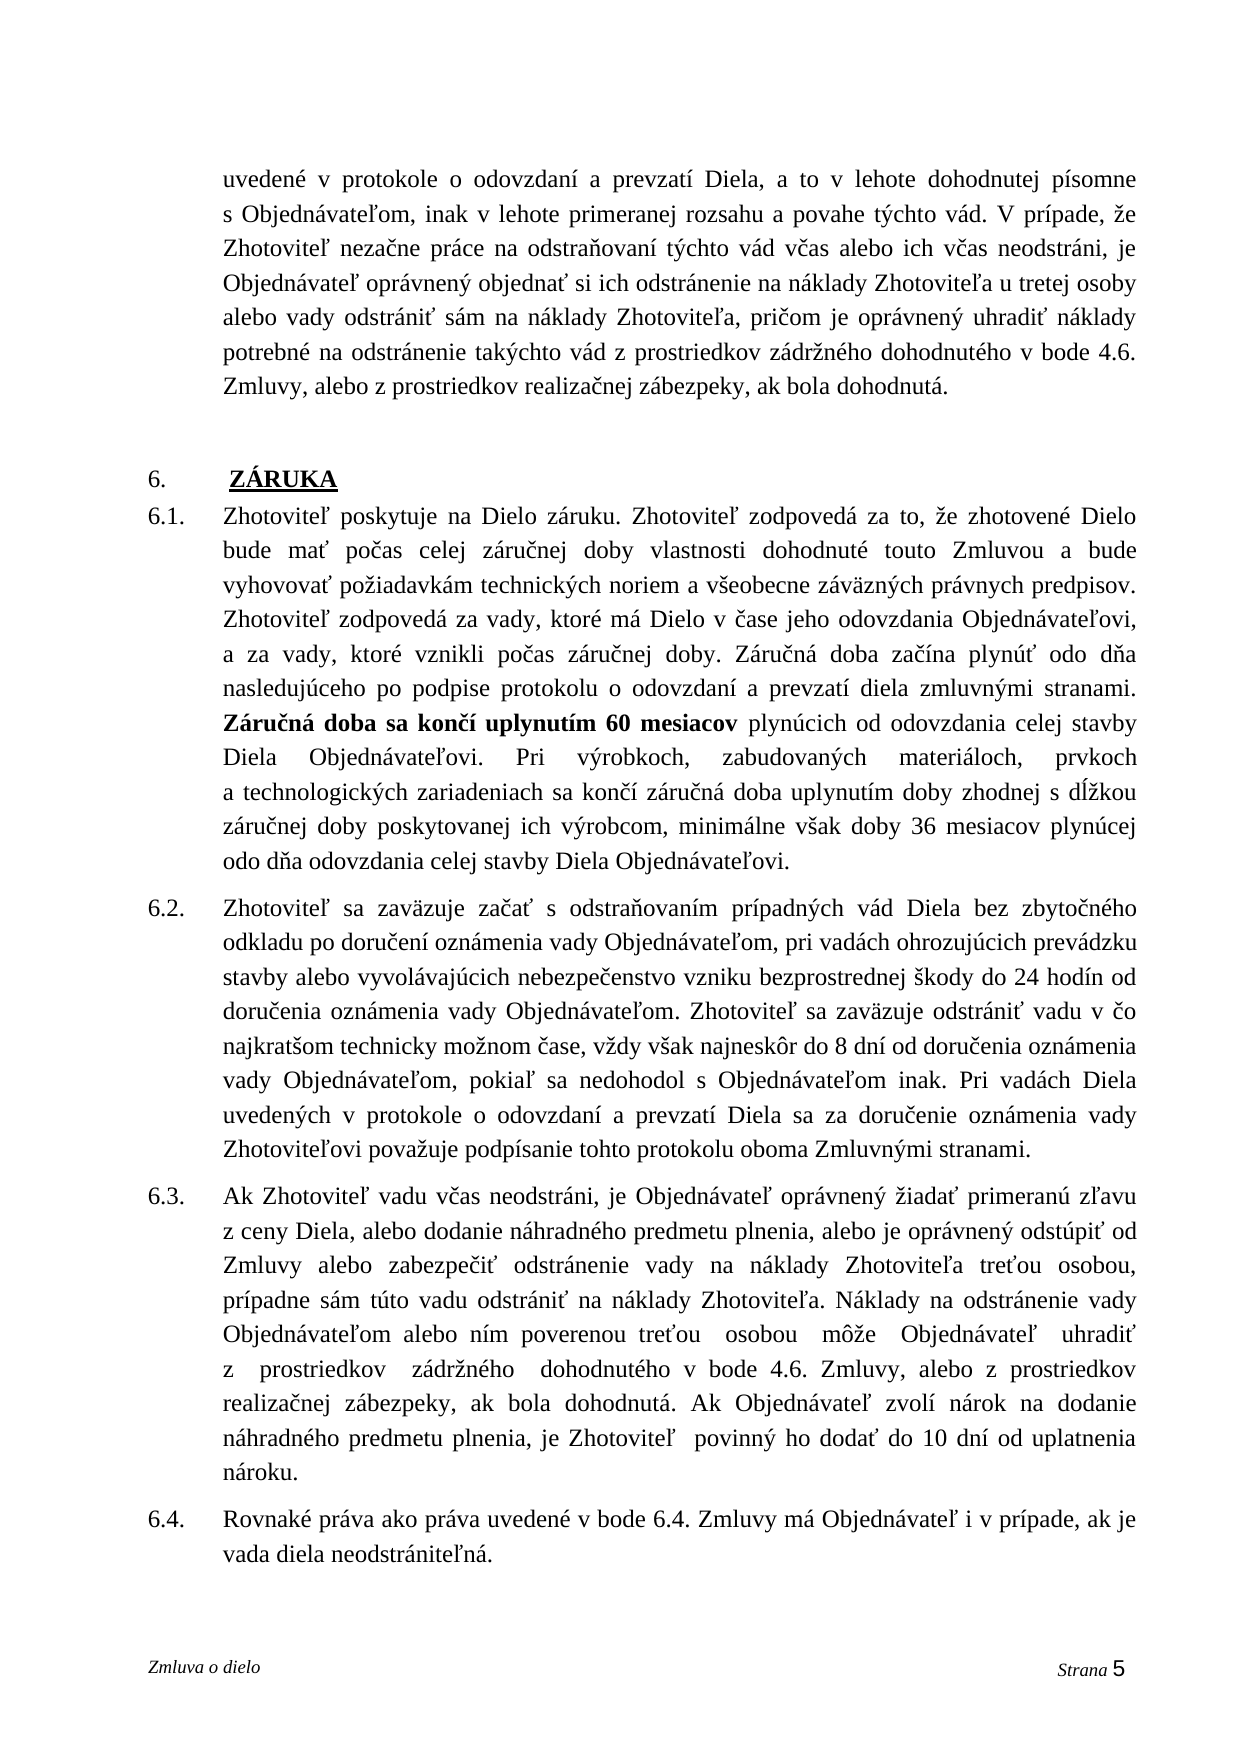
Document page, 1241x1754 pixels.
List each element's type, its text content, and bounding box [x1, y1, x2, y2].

subtitle ZÁRUKA [148, 464, 1148, 493]
list Zhotoviteľ sa zaväzuje začať s odstraňovaním prípadných vád Diela bez zbytočného odkladu po doručení oznámenia vady Objednávateľom, pri vadách ohrozujúcich prevádzku stavby alebo vyvolávajúcich nebezpečenstvo vzniku bezprostrednej škody do 24 hodín od doručenia oznámenia vady Objednávateľom. Zhotoviteľ sa zaväzuje odstrániť vadu v čo najkratšom technicky možnom čase, vždy však najneskôr do 8 dní od doručenia oznámenia vady Objednávateľom, pokiaľ sa nedohodol s Objednávateľom inak. Pri vadách Diela uvedených v protokole o odovzdaní a prevzatí Diela sa za doručenie oznámenia vady Zhotoviteľovi považuje podpísanie tohto protokolu oboma Zmluvnými stranami. [148, 893, 1137, 1163]
list Ak Zhotoviteľ vadu včas neodstráni, je Objednávateľ oprávnený žiadať primeranú zľavu z ceny Diela, alebo dodanie náhradného predmetu plnenia, alebo je oprávnený odstúpiť od Zmluvy alebo zabezpečiť odstránenie vady na náklady Zhotoviteľa treťou osobou, prípadne sám túto vadu odstrániť na náklady Zhotoviteľa. Náklady na odstránenie vady Objednávateľom alebo ním poverenou treťou osobou môže Objednávateľ uhradiť z prostriedkov zádržného dohodnutého v bode 4.6. Zmluvy, alebo z prostriedkov realizačnej zábezpeky, ak bola dohodnutá. Ak Objednávateľ zvolí nárok na dodanie náhradného predmetu plnenia, je Zhotoviteľ povinný ho dodať do 10 dní od uplatnenia nároku. [148, 1181, 1137, 1486]
list Rovnaké práva ako práva uvedené v bode 6.4. Zmluvy má Objednávateľ i v prípade, ak je vada diela neodstrániteľná. [148, 1504, 1137, 1567]
list Zhotoviteľ poskytuje na Dielo záruku. Zhotoviteľ zodpovedá za to, že zhotovené Dielo bude mať počas celej záručnej doby vlastnosti dohodnuté touto Zmluvou a bude vyhovovať požiadavkám technických noriem a všeobecne záväzných právnych predpisov. Zhotoviteľ zodpovedá za vady, ktoré má Dielo v čase jeho odovzdania Objednávateľovi, a za vady, ktoré vznikli počas záručnej doby. Záručná doba začína plynúť odo dňa nasledujúceho po podpise protokolu o odovzdaní a prevzatí diela zmluvnými stranami. Záručná doba sa končí uplynutím 60 mesiacov plynúcich od odovzdania celej stavby Diela Objednávateľovi. Pri výrobkoch, zabudovaných materiáloch, prvkoch a technologických zariadeniach sa končí záručná doba uplynutím doby zhodnej s dĺžkou záručnej doby poskytovanej ich výrobcom, minimálne však doby 36 mesiacov plynúcej odo dňa odovzdania celej stavby Diela Objednávateľovi. [148, 501, 1138, 874]
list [148, 164, 1137, 400]
